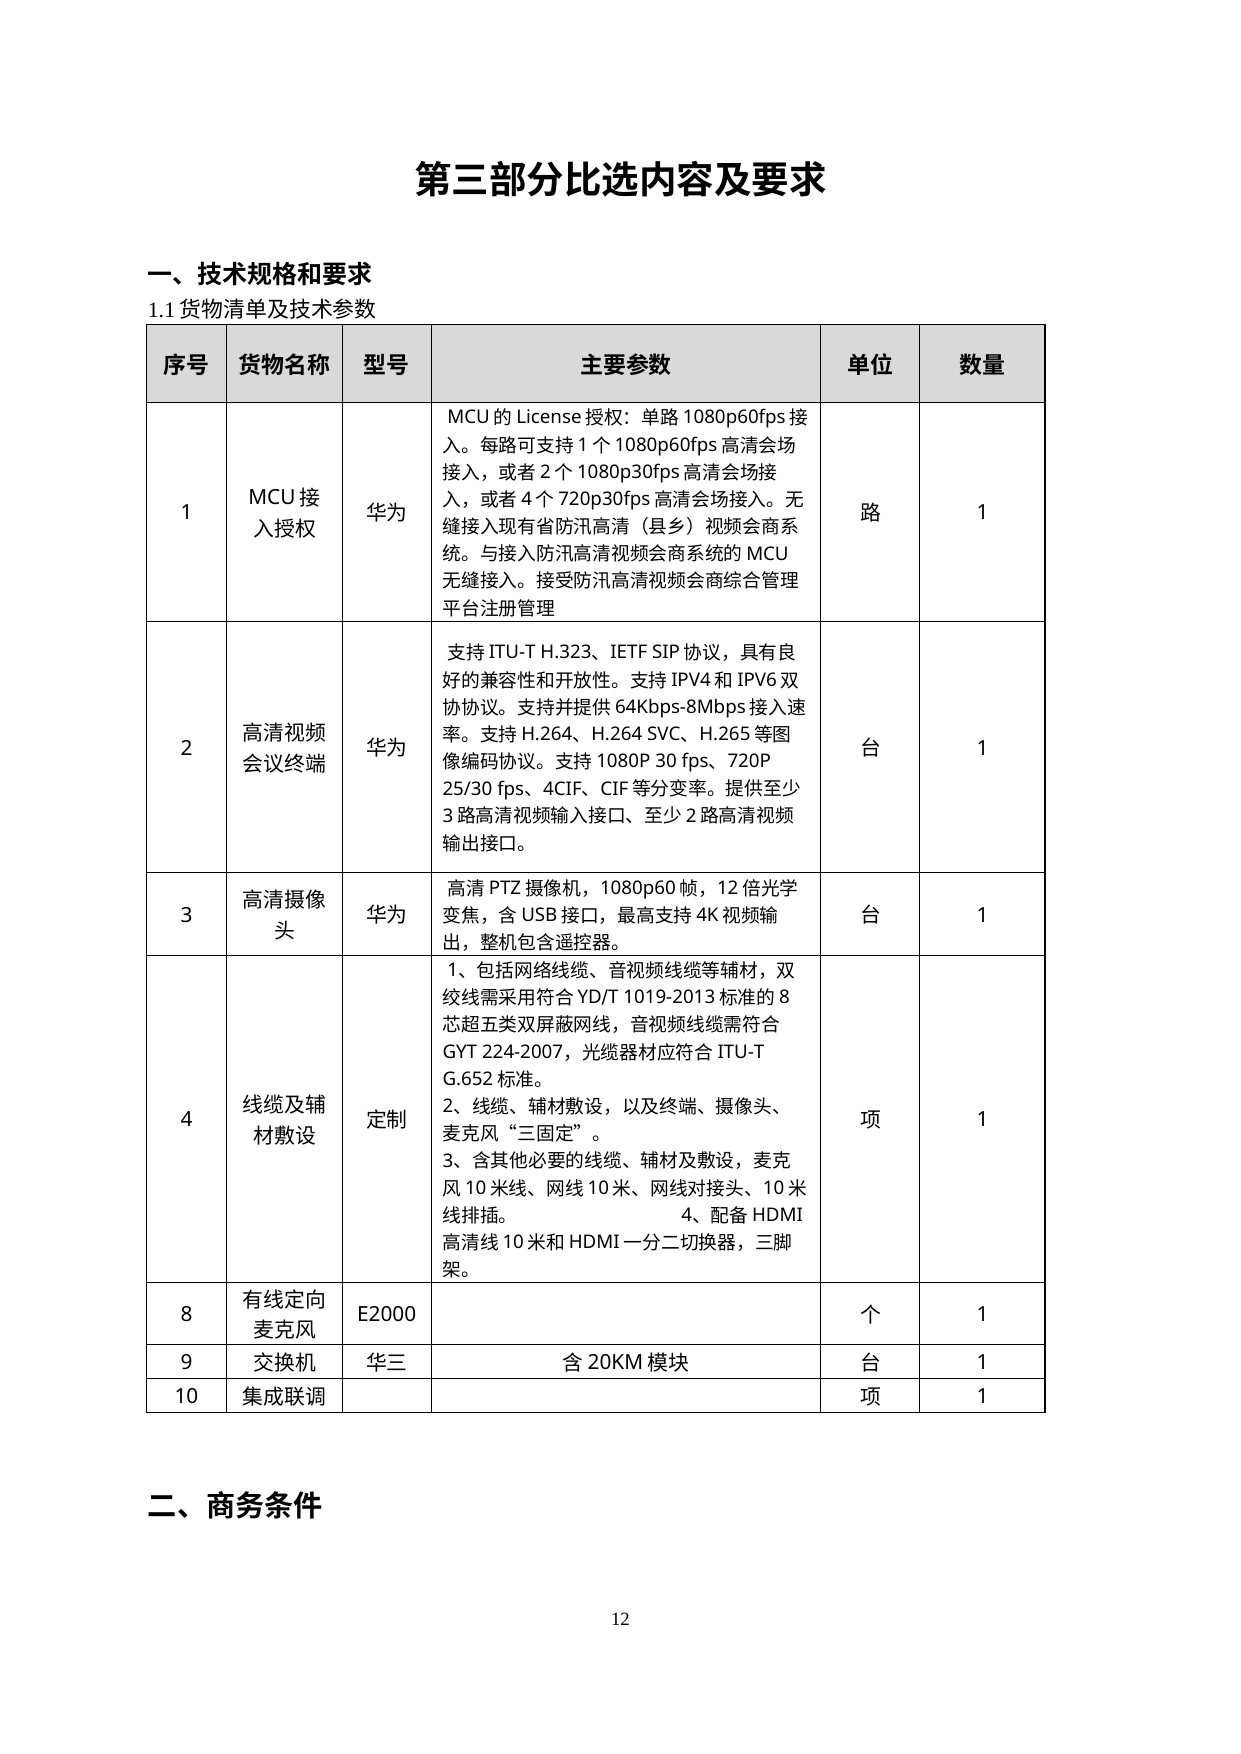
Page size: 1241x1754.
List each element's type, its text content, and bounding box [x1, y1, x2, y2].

table_cell 3 [147, 873, 226, 955]
table_cell E2000 [343, 1283, 431, 1343]
table_header 序号 [147, 325, 226, 402]
table_cell 定制 [343, 956, 431, 1282]
text 二、商务条件 [148, 1482, 1092, 1524]
table_cell 个 [821, 1283, 919, 1343]
table_cell 1 [920, 956, 1044, 1282]
table_cell [432, 1283, 820, 1343]
table_cell MCU的License授权：单路1080p60fps接入。每路可支持1个1080p60fps高清会场接入，或者2个1080p30fps高清会场接入，或者4个720p30fps高清会场接入。无缝接入现有省防汛高清（县乡）视频会商系统。与接入防汛高清视频会商系统的MCU无缝接入。接受防汛高清视频会商综合管理平台注册管理 [432, 403, 820, 621]
table_cell 含20KM模块 [432, 1345, 820, 1378]
table_cell 台 [821, 873, 919, 955]
table_cell 华为 [343, 873, 431, 955]
table_cell 10 [147, 1379, 226, 1412]
table_cell 项 [821, 1379, 919, 1412]
table_cell 2 [147, 622, 226, 872]
table_cell 交换机 [227, 1345, 342, 1378]
table_header 主要参数 [432, 325, 820, 402]
text 第三部分比选内容及要求 [148, 150, 1092, 204]
table_cell 1 [920, 622, 1044, 872]
table_cell 集成联调 [227, 1379, 342, 1412]
table_cell 线缆及辅材敷设 [227, 956, 342, 1282]
table_cell 1 [920, 873, 1044, 955]
table_header 型号 [343, 325, 431, 402]
table_cell 华为 [343, 622, 431, 872]
table_cell 高清摄像头 [227, 873, 342, 955]
table_cell 路 [821, 403, 919, 621]
table_cell MCU接入授权 [227, 403, 342, 621]
table_cell 有线定向麦克风 [227, 1283, 342, 1343]
table_cell 华三 [343, 1345, 431, 1378]
table_cell 8 [147, 1283, 226, 1343]
table_cell [432, 1379, 820, 1412]
table_cell 1 [920, 1345, 1044, 1378]
table_cell 9 [147, 1345, 226, 1378]
table_cell 台 [821, 1345, 919, 1378]
table_cell 1 [920, 403, 1044, 621]
table_cell [343, 1379, 431, 1412]
table_cell 华为 [343, 403, 431, 621]
text 一、技术规格和要求 [148, 248, 1092, 292]
table_cell 1 [920, 1379, 1044, 1412]
table_cell 1 [147, 403, 226, 621]
table_cell 高清视频会议终端 [227, 622, 342, 872]
table_cell 项 [821, 956, 919, 1282]
table_cell 1 [920, 1283, 1044, 1343]
table_cell 1、包括网络线缆、音视频线缆等辅材，双绞线需采用符合YD∕T 1019-2013标准的8芯超五类双屏蔽网线，音视频线缆需符合GYT 224-2007，光缆器材应符合 ITU-T G.652标准。 2、线缆、辅材敷设，以及终端、摄像头、麦克风“三固定”。 3、含其他必要的线缆、辅材及敷设，麦克风10米线、网线10米、网线对接头、10米线排插。 4、配备HDMI高清线10米和HDMI一分二切换器，三脚架。 [432, 956, 820, 1282]
table_header 数量 [920, 325, 1044, 402]
table_cell 高清PTZ摄像机，1080p60帧，12倍光学变焦，含USB接口，最高支持4K视频输出，整机包含遥控器。 [432, 873, 820, 955]
text 1.1货物清单及技术参数 [148, 292, 1092, 323]
table_cell 4 [147, 956, 226, 1282]
table_cell 支持ITU-T H.323、IETF SIP协议，具有良好的兼容性和开放性。支持IPV4和IPV6双协协议。支持并提供64Kbps-8Mbps接入速率。支持H.264、H.264 SVC、H.265等图像编码协议。支持1080P 30 fps、720P 25/30 fps、4CIF、CIF等分变率。提供至少3路高清视频输入接口、至少2路高清视频输出接口。 [432, 622, 820, 872]
table_cell 台 [821, 622, 919, 872]
table_header 单位 [821, 325, 919, 402]
table_header 货物名称 [227, 325, 342, 402]
